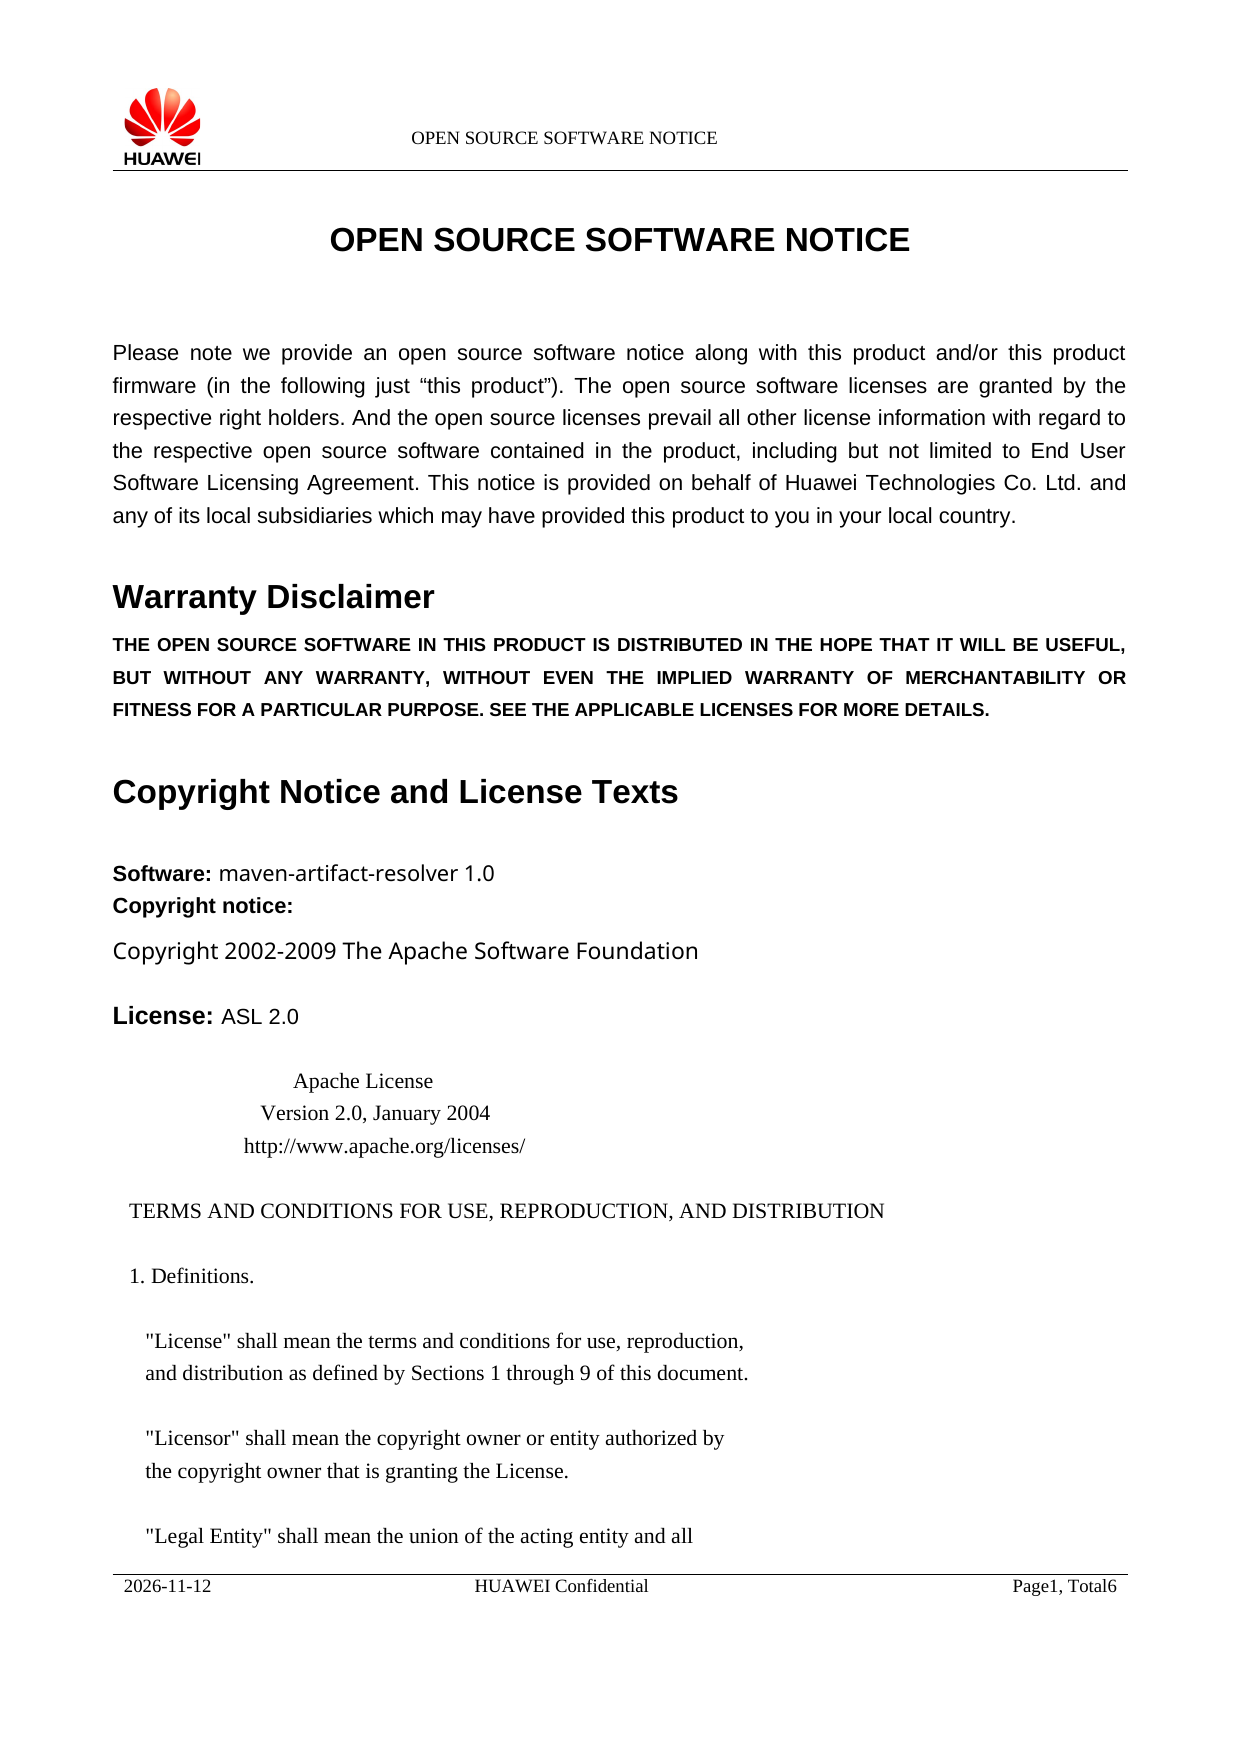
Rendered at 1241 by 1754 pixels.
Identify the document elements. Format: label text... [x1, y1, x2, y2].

text Copyright 2002-2009 The Apache Software Foundation [112, 934, 1128, 999]
picture [124, 88, 201, 165]
text Copyright notice: [112, 889, 1128, 921]
text Warranty Disclaimer [112, 564, 1128, 629]
text OPEN SOURCE SOFTWARE NOTICE [112, 206, 1128, 271]
title Software: maven-artifact-resolver 1.0 [112, 856, 1128, 889]
text License: ASL 2.0 [112, 999, 1128, 1031]
text Please note we provide an open source software notice along with this product and/or this product firmware (in the following just “this product”). The open source software licenses are granted by the respective right holders. And the open source licenses prevail all other license information with regard to the respective open source software contained in the product, including but not limited to End User Software Licensing Agreement. This notice is provided on behalf of Huawei Technologies Co. Ltd. and any of its local subsidiaries which may have provided this product to you in your local country. [112, 336, 1128, 531]
text Copyright Notice and License Texts [112, 759, 1128, 824]
text The open source software in this product is distributed in the hope that it will be useful, but WITHOUT ANY WARRANTY, without even the implied warranty of MERCHANTABILITY or FITNESS FOR A PARTICULAR PURPOSE. See the applicable licenses for more details. [112, 629, 1128, 726]
